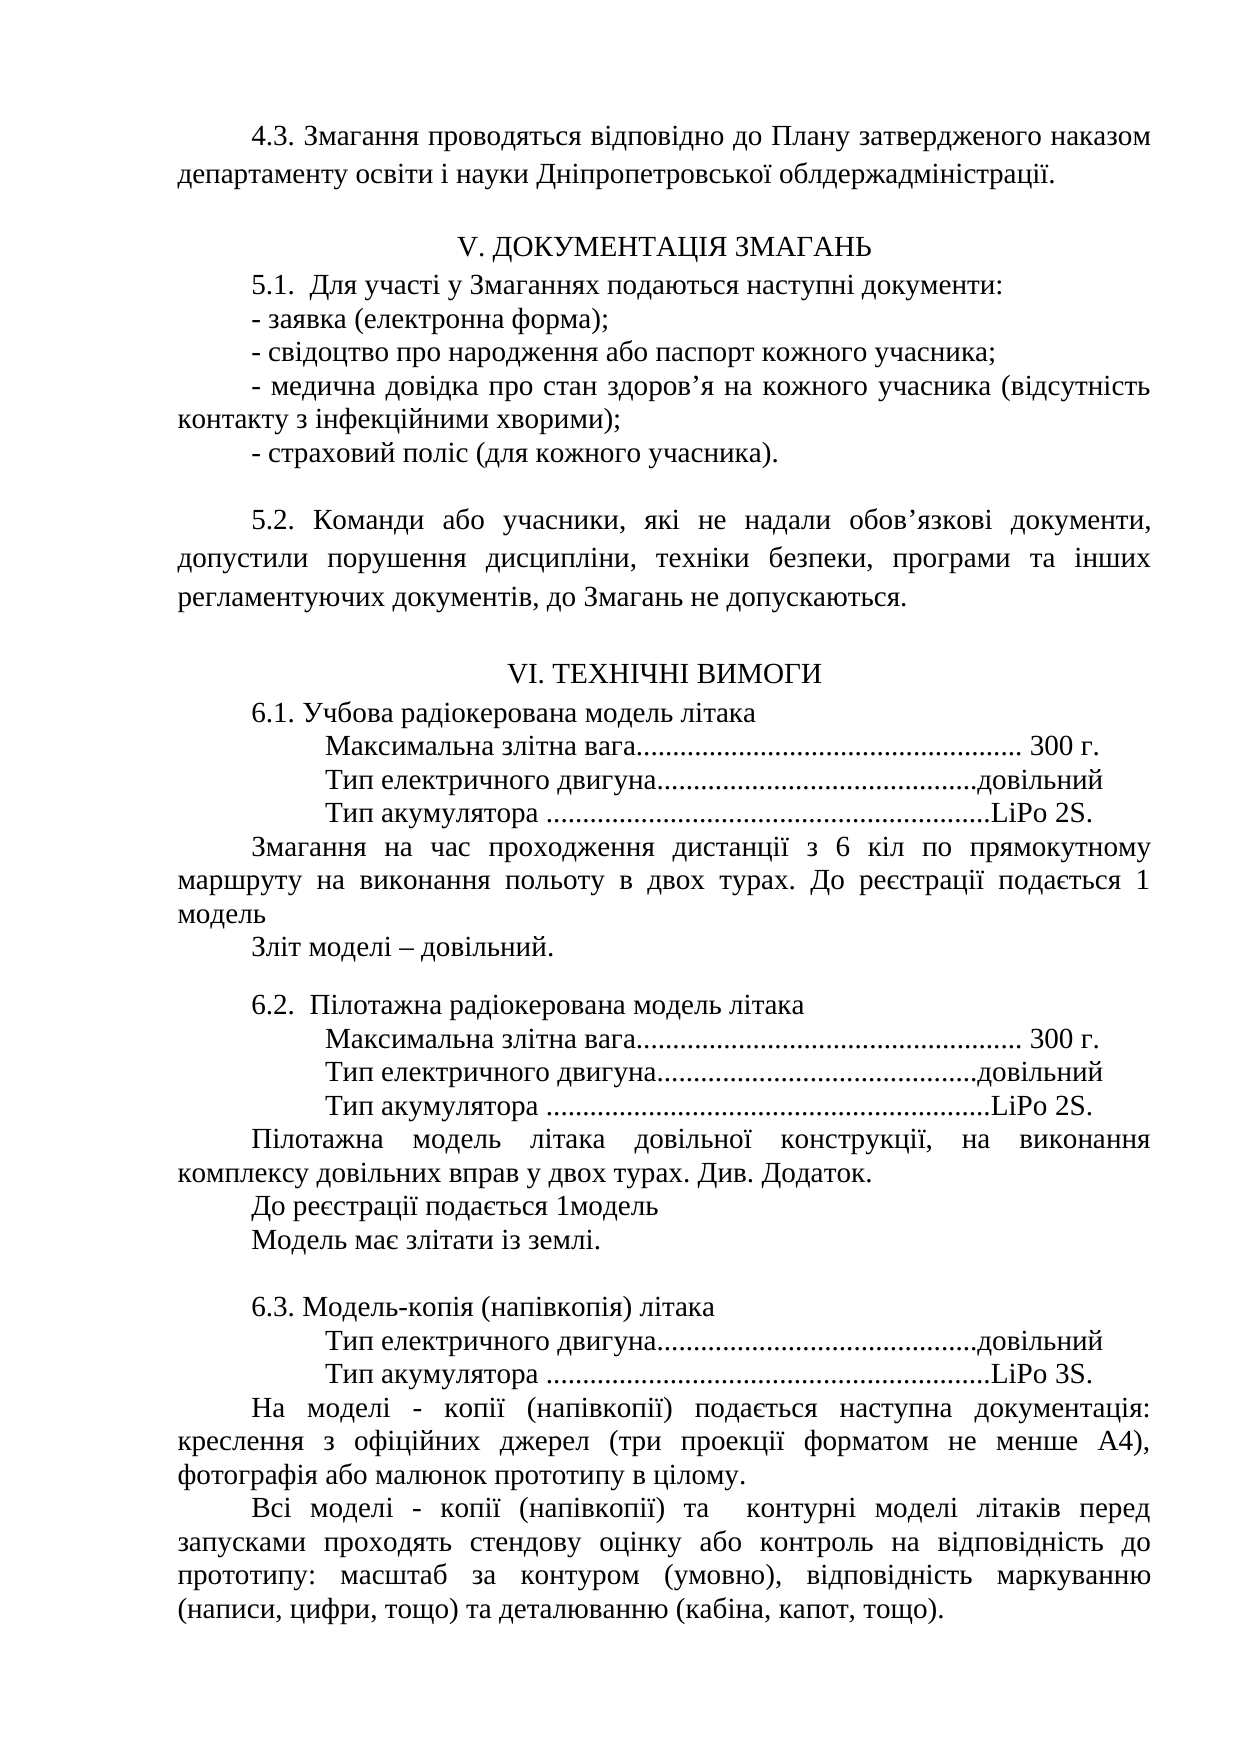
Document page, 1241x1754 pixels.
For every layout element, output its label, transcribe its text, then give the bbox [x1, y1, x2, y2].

text 5.2. Команди або учасники, які не надали обов’язкові документи, допустили порушення дисципліни, техніки безпеки, програми та інших регламентуючих документів, до Змагань не допускаються. [177, 502, 1152, 613]
text - заявка (електронна форма); [177, 301, 1152, 334]
text - свідоцтво про народження або паспорт кожного учасника; [177, 334, 1152, 368]
text VІ. ТЕХНІЧНІ ВИМОГИ [177, 656, 1152, 690]
text До реєстрації подається 1модель [177, 1188, 1152, 1222]
text Максимальна злітна вага..................................................... 300 г. [177, 728, 1152, 762]
text Тип електричного двигуна............................................довільний [177, 762, 1152, 795]
text На моделі - копії (напівкопії) подається наступна документація: креслення з офіційних джерел (три проекції форматом не менше А4), фотографія або малюнок прототипу в цілому. [177, 1390, 1152, 1490]
text Тип акумулятора .............................................................LiPo 2S. [177, 1088, 1152, 1121]
text - страховий поліс (для кожного учасника). [177, 435, 1152, 468]
text Зліт моделі – довільний. [177, 929, 1152, 963]
text - медична довідка про стан здоров’я на кожного учасника (відсутність контакту з інфекційними хворими); [177, 368, 1152, 435]
text Тип акумулятора .............................................................LiPo 2S. [177, 795, 1152, 829]
text Максимальна злітна вага..................................................... 300 г. [177, 1021, 1152, 1054]
text 6.3. Модель-копія (напівкопія) літака [177, 1289, 1152, 1323]
text Тип акумулятора .............................................................LiPo 3S. [177, 1356, 1152, 1390]
text Всі моделі - копії (напівкопії) та контурні моделі літаків перед запусками проходять стендову оцінку або контроль на відповідність до прототипу: масштаб за контуром (умовно), відповідність маркуванню (написи, цифри, тощо) та деталюванню (кабіна, капот, тощо). [177, 1490, 1152, 1624]
text 6.1. Учбова радіокерована модель літака [177, 695, 1152, 728]
text Змагання на час проходження дистанції з 6 кіл по прямокутному маршруту на виконання польоту в двох турах. До реєстрації подається 1 модель [177, 829, 1152, 929]
text Модель має злітати із землі. [177, 1222, 1152, 1256]
text V. ДОКУМЕНТАЦІЯ ЗМАГАНЬ [177, 229, 1152, 262]
text Пілотажна модель літака довільної конструкції, на виконання комплексу довільних вправ у двох турах. Див. Додаток. [177, 1121, 1152, 1188]
text 5.1. Для участі у Змаганнях подаються наступні документи: [177, 267, 1152, 301]
text Тип електричного двигуна............................................довільний [177, 1054, 1152, 1088]
text 4.3. Змагання проводяться відповідно до Плану затвердженого наказом департаменту освіти і науки Дніпропетровської облдержадміністрації. [177, 118, 1152, 190]
text 6.2. Пілотажна радіокерована модель літака [177, 987, 1152, 1021]
text Тип електричного двигуна............................................довільний [177, 1323, 1152, 1356]
